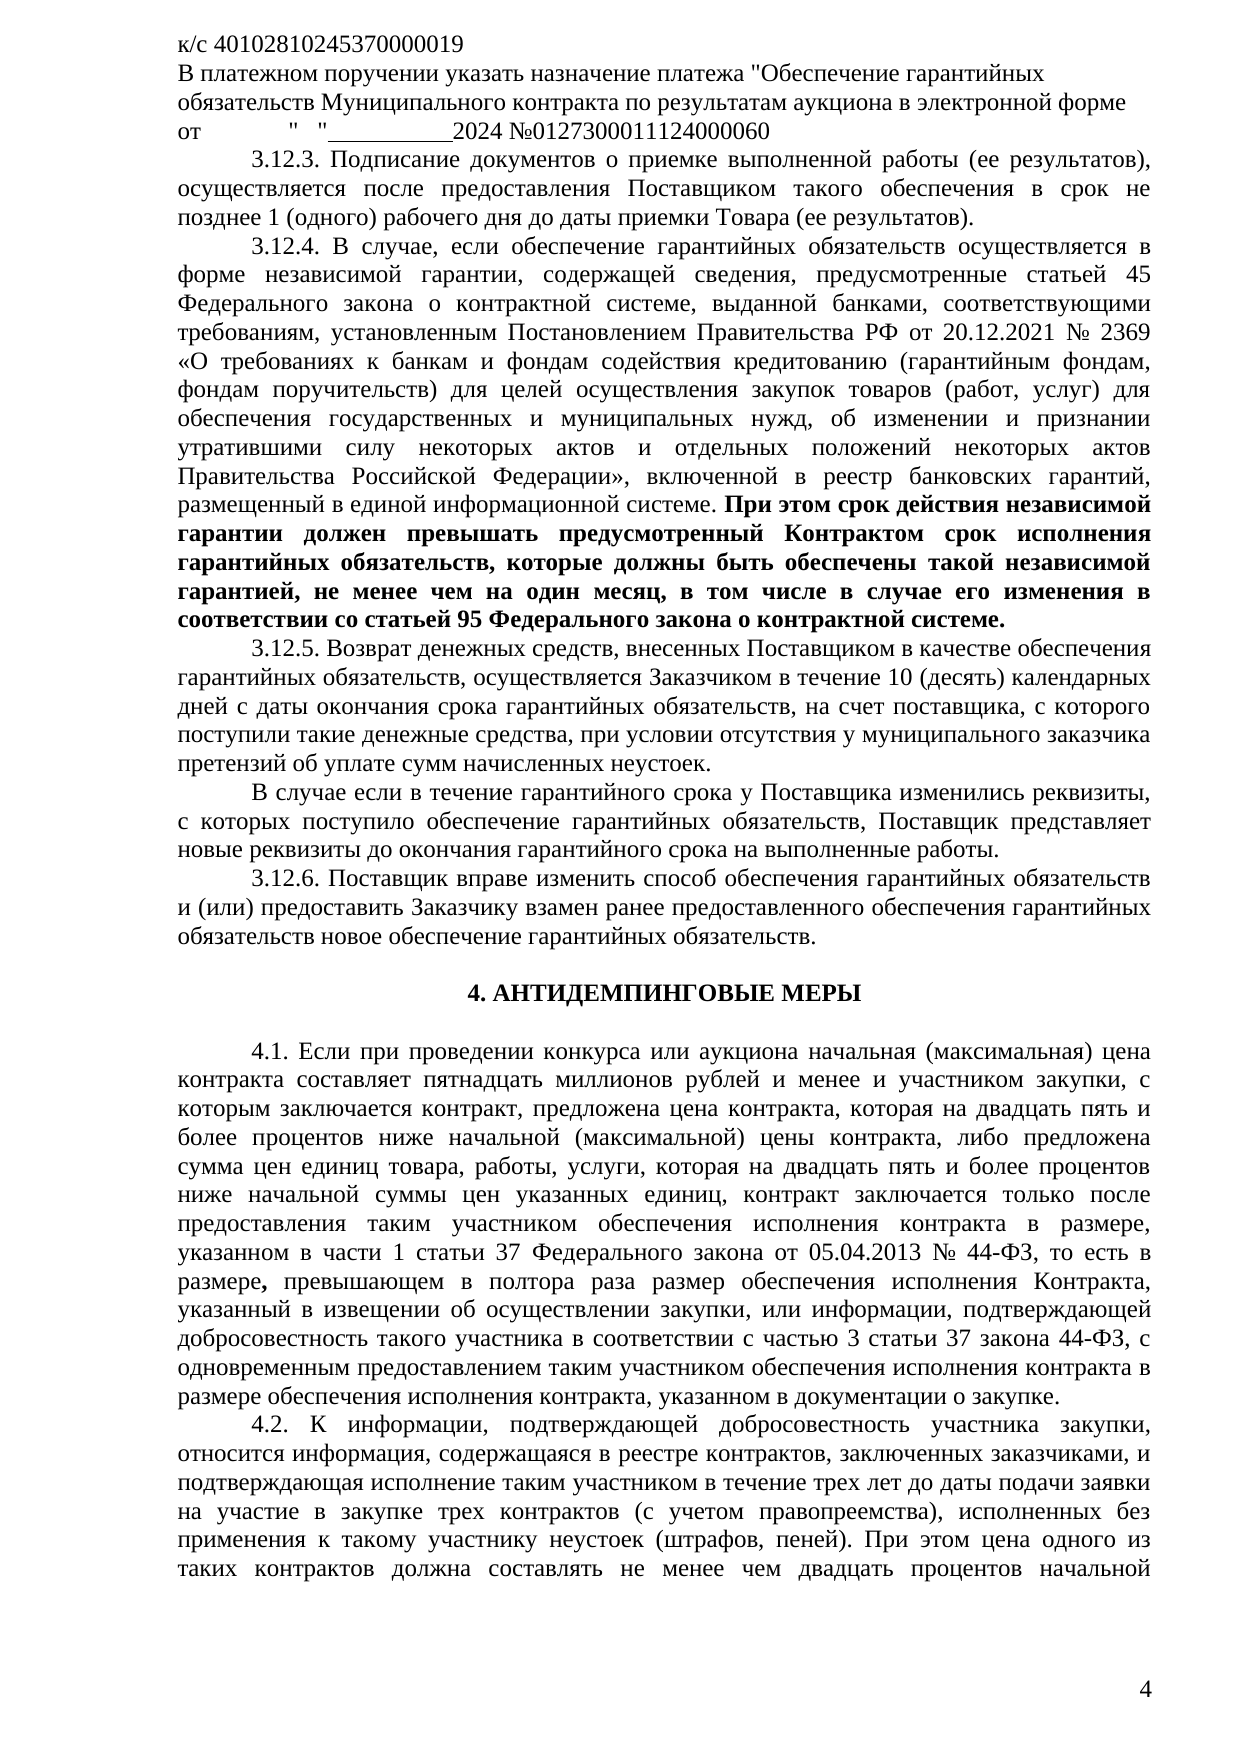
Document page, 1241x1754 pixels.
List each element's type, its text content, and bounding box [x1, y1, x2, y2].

text 3.12.5. Возврат денежных средств, внесенных Поставщиком в качестве обеспечения гарантийных обязательств, осуществляется Заказчиком в течение 10 (десять) календарных дней с даты окончания срока гарантийных обязательств, на счет поставщика, с которого поступили такие денежные средства, при условии отсутствия у муниципального заказчика претензий об уплате сумм начисленных неустоек. [177, 633, 1152, 777]
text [177, 1409, 1152, 1582]
text 3.12.6. Поставщик вправе изменить способ обеспечения гарантийных обязательств и (или) предоставить Заказчику взамен ранее предоставленного обеспечения гарантийных обязательств новое обеспечение гарантийных обязательств. [177, 863, 1152, 949]
subtitle 4. АНТИДЕМПИНГОВЫЕ МЕРЫ [177, 978, 1152, 1007]
text 3.12.3. Подписание документов о приемке выполненной работы (ее результатов), осуществляется после предоставления Поставщиком такого обеспечения в срок не позднее 1 (одного) рабочего дня до даты приемки Товара (ее результатов). [177, 144, 1152, 231]
text 4.1. Если при проведении конкурса или аукциона начальная (максимальная) цена контракта составляет пятнадцать миллионов рублей и менее и участником закупки, с которым заключается контракт, предложена цена контракта, которая на двадцать пять и более процентов ниже начальной (максимальной) цены контракта, либо предложена сумма цен единиц товара, работы, услуги, которая на двадцать пять и более процентов ниже начальной суммы цен указанных единиц, контракт заключается только после предоставления таким участником обеспечения исполнения контракта в размере, указанном в части 1 статьи 37 Федерального закона от 05.04.2013 № 44-ФЗ, то есть в размере, превышающем в полтора раза размер обеспечения исполнения Контракта, указанный в извещении об осуществлении закупки, или информации, подтверждающей добросовестность такого участника в соответствии с частью 3 статьи 37 закона 44-ФЗ, с одновременным предоставлением таким участником обеспечения исполнения контракта в размере обеспечения исполнения контракта, указанном в документации о закупке. [177, 1036, 1152, 1409]
text 3.12.4. В случае, если обеспечение гарантийных обязательств осуществляется в форме независимой гарантии, содержащей сведения, предусмотренные статьей 45 Федерального закона о контрактной системе, выданной банками, соответствующими требованиям, установленным Постановлением Правительства РФ от 20.12.2021 № 2369 «О требованиях к банкам и фондам содействия кредитованию (гарантийным фондам, фондам поручительств) для целей осуществления закупок товаров (работ, услуг) для обеспечения государственных и муниципальных нужд, об изменении и признании утратившими силу некоторых актов и отдельных положений некоторых актов Правительства Российской Федерации», включенной в реестр банковских гарантий, размещенный в единой информационной системе. При этом срок действия независимой гарантии должен превышать предусмотренный Контрактом срок исполнения гарантийных обязательств, которые должны быть обеспечены такой независимой гарантией, не менее чем на один месяц, в том числе в случае его изменения в соответствии со статьей 95 Федерального закона о контрактной системе. [177, 231, 1152, 633]
text В случае если в течение гарантийного срока у Поставщика изменились реквизиты, с которых поступило обеспечение гарантийных обязательств, Поставщик представляет новые реквизиты до окончания гарантийного срока на выполненные работы. [177, 777, 1152, 863]
text В платежном поручении указать назначение платежа "Обеспечение гарантийных обязательств Муниципального контракта по результатам аукциона в электронной форме от " " 2024 №0127300011124000060 [177, 58, 1152, 144]
text к/с 40102810245370000019 [177, 29, 1152, 58]
